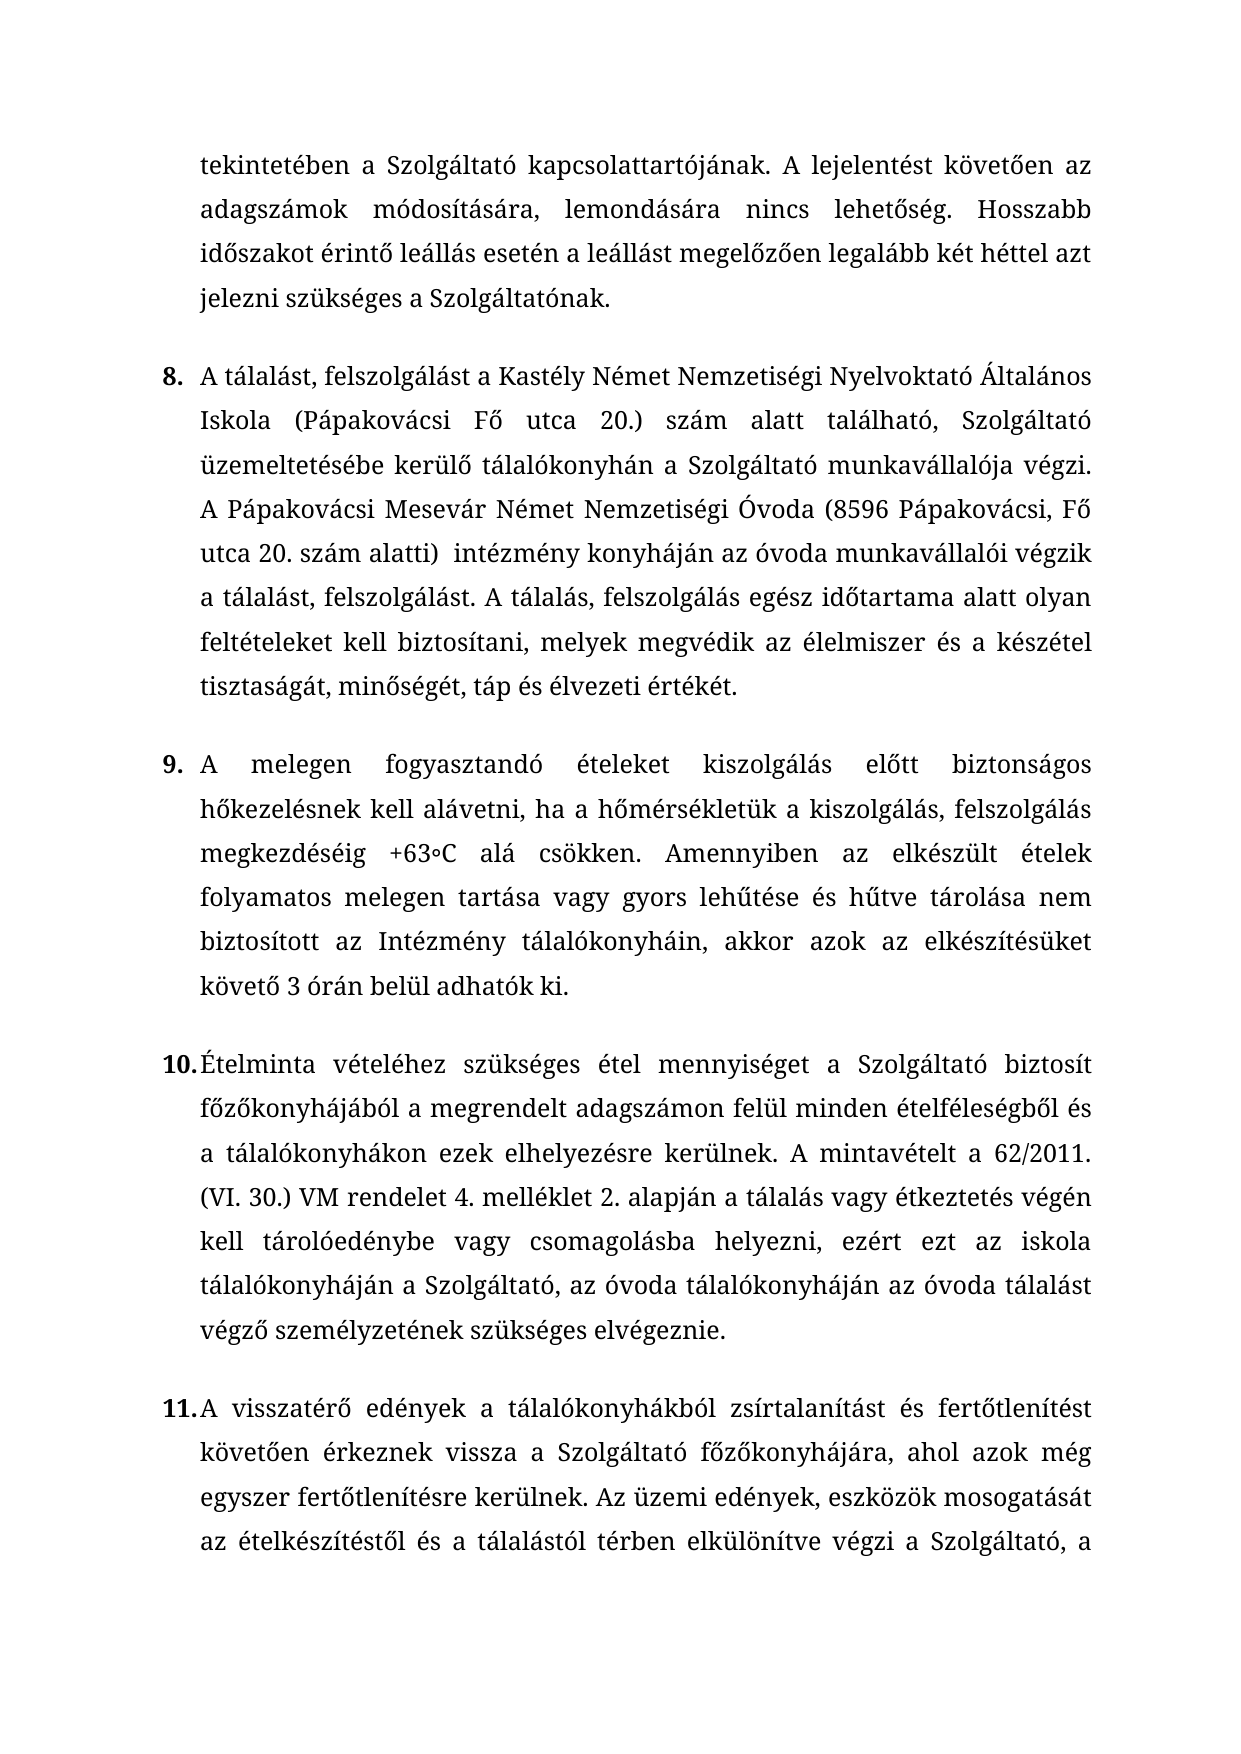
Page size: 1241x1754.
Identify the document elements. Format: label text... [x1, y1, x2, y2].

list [162, 148, 1093, 314]
list Ételminta vételéhez szükséges étel mennyiséget a Szolgáltató biztosít főzőkonyhájából a megrendelt adagszámon felül minden ételféleségből és a tálalókonyhákon ezek elhelyezésre kerülnek. A mintavételt a 62/2011. (VI. 30.) VM rendelet 4. melléklet 2. alapján a tálalás vagy étkeztetés végén kell tárolóedénybe vagy csomagolásba helyezni, ezért ezt az iskola tálalókonyháján a Szolgáltató, az óvoda tálalókonyháján az óvoda tálalást végző személyzetének szükséges elvégeznie. [162, 1047, 1093, 1346]
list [162, 1391, 1093, 1557]
list A melegen fogyasztandó ételeket kiszolgálás előtt biztonságos hőkezelésnek kell alávetni, ha a hőmérsékletük a kiszolgálás, felszolgálás megkezdéséig +63⸰C alá csökken. Amennyiben az elkészült ételek folyamatos melegen tartása vagy gyors lehűtése és hűtve tárolása nem biztosított az Intézmény tálalókonyháin, akkor azok az elkészítésüket követő 3 órán belül adhatók ki. [162, 747, 1093, 1002]
list A tálalást, felszolgálást a Kastély Német Nemzetiségi Nyelvoktató Általános Iskola (Pápakovácsi Fő utca 20.) szám alatt található, Szolgáltató üzemeltetésébe kerülő tálalókonyhán a Szolgáltató munkavállalója végzi. A Pápakovácsi Mesevár Német Nemzetiségi Óvoda (8596 Pápakovácsi, Fő utca 20. szám alatti) intézmény konyháján az óvoda munkavállalói végzik a tálalást, felszolgálást. A tálalás, felszolgálás egész időtartama alatt olyan feltételeket kell biztosítani, melyek megvédik az élelmiszer és a készétel tisztaságát, minőségét, táp és élvezeti értékét. [162, 359, 1093, 703]
